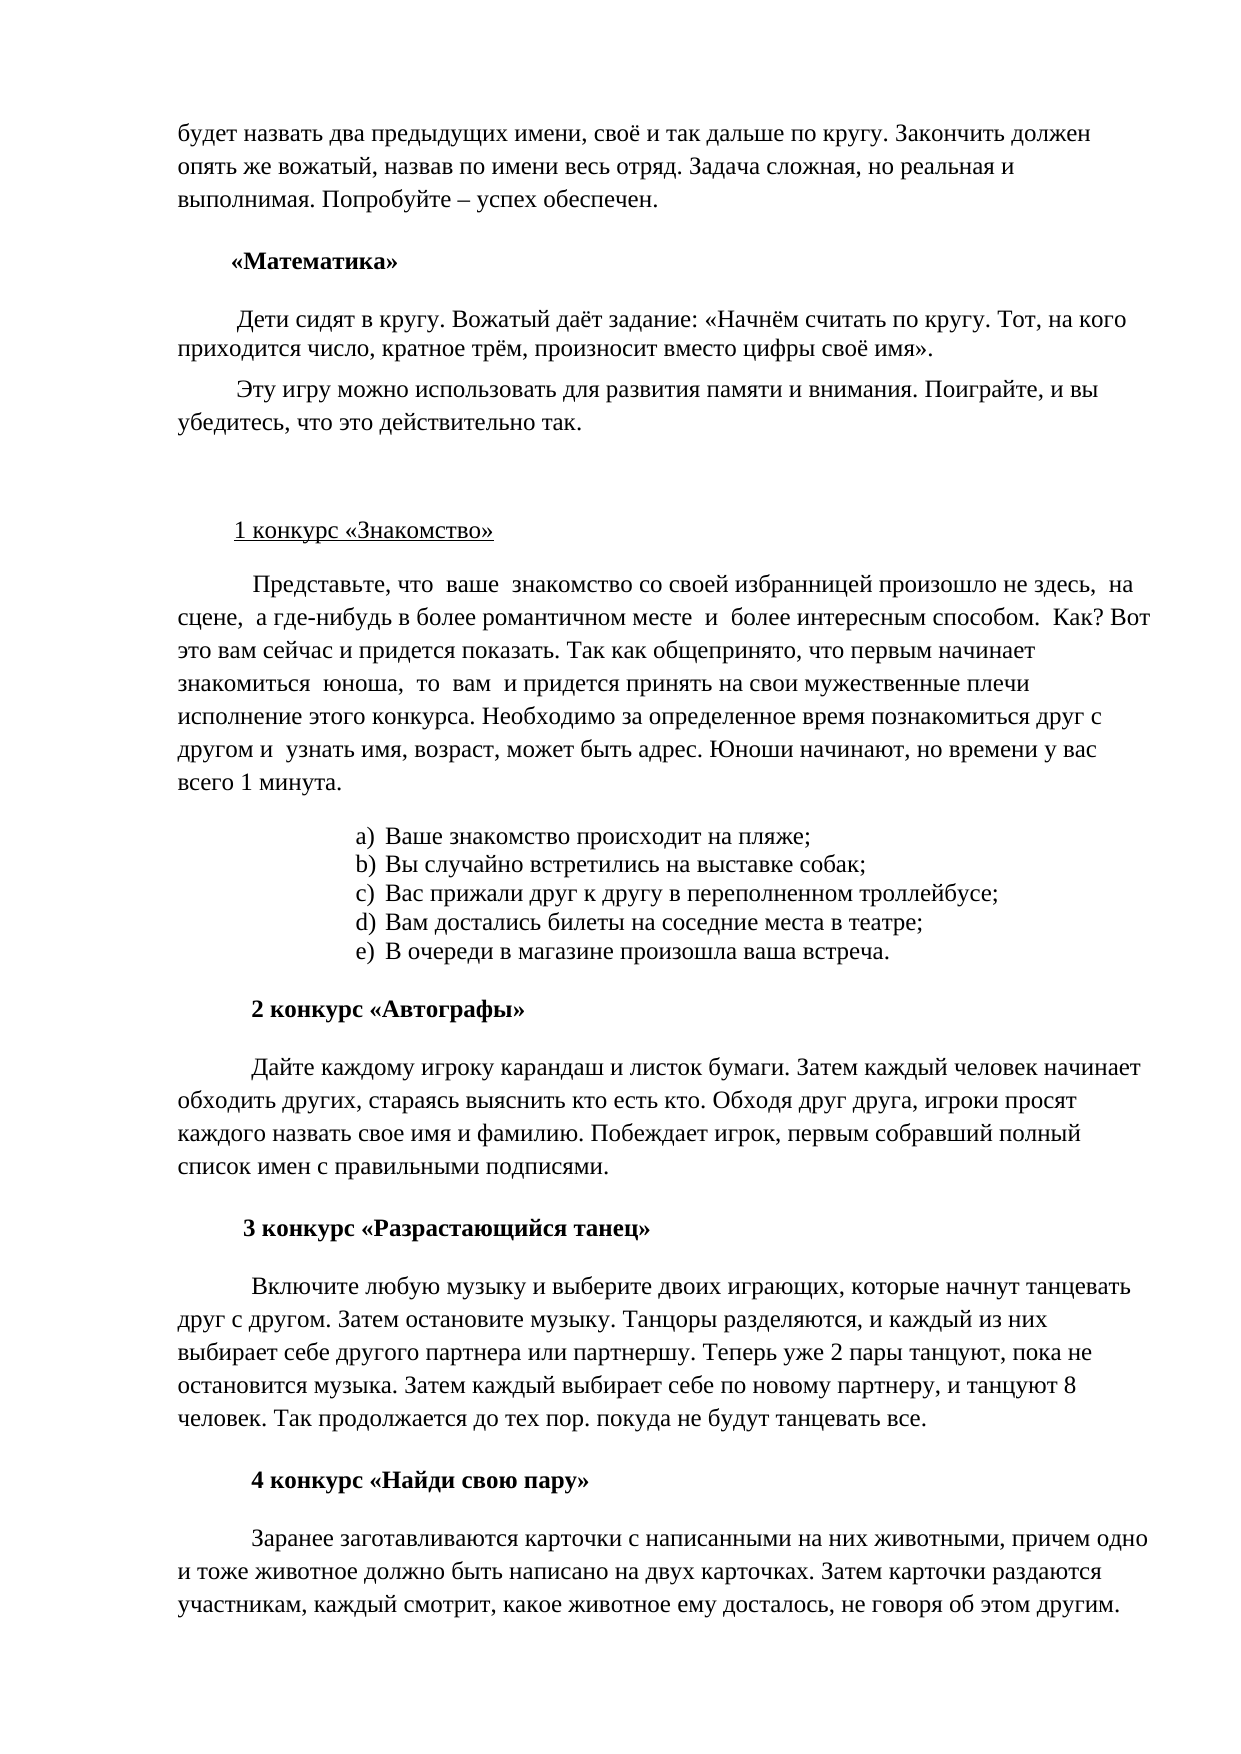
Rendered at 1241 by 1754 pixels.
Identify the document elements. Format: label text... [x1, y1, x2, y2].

list В очереди в магазине произошла ваша встреча. [355, 936, 1152, 964]
list Вам достались билеты на соседние места в театре; [355, 907, 1152, 936]
text Включите любую музыку и выберите двоих играющих, которые начнут танцевать друг с другом. Затем остановите музыку. Танцоры разделяются, и каждый из них выбирает себе другого партнера или партнершу. Теперь уже 2 пары танцуют, пока не остановится музыка. Затем каждый выбирает себе по новому партнеру, и танцуют 8 человек. Так продолжается до тех пор. покуда не будут танцевать все. [177, 1271, 1152, 1432]
subtitle «Математика» [177, 246, 1152, 275]
text 1 конкурс «Знакомство» [177, 515, 1152, 544]
list Ваше знакомство происходит на пляже; [355, 821, 1152, 849]
list Вы случайно встретились на выставке собак; [355, 849, 1152, 878]
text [177, 1523, 1152, 1618]
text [177, 118, 1152, 213]
subtitle 2 конкурс «Автографы» [177, 994, 1152, 1022]
subtitle 4 конкурс «Найди свою пару» [177, 1465, 1152, 1494]
text Эту игру можно использовать для развития памяти и внимания. Поиграйте, и вы убедитесь, что это действительно так. [177, 374, 1152, 436]
list Вас прижали друг к другу в переполненном троллейбусе; [355, 878, 1152, 907]
text Дети сидят в кругу. Вожатый даёт задание: «Начнём считать по кругу. Тот, на кого приходится число, кратное трём, произносит вместо цифры своё имя». [177, 304, 1152, 362]
text Дайте каждому игроку карандаш и листок бумаги. Затем каждый человек начинает обходить других, стараясь выяснить кто есть кто. Обходя друг друга, игроки просят каждого назвать свое имя и фамилию. Побеждает игрок, первым собравший полный список имен с правильными подписями. [177, 1052, 1152, 1179]
text Представьте, что ваше знакомство со своей избранницей произошло не здесь, на сцене, а где-нибудь в более романтичном месте и более интересным способом. Как? Вот это вам сейчас и придется показать. Так как общепринято, что первым начинает знакомиться юноша, то вам и придется принять на свои мужественные плечи исполнение этого конкурса. Необходимо за определенное время познакомиться друг с другом и узнать имя, возраст, может быть адрес. Юноши начинают, но времени у вас всего 1 минута. [177, 569, 1152, 796]
subtitle 3 конкурс «Разрастающийся танец» [177, 1213, 1152, 1242]
